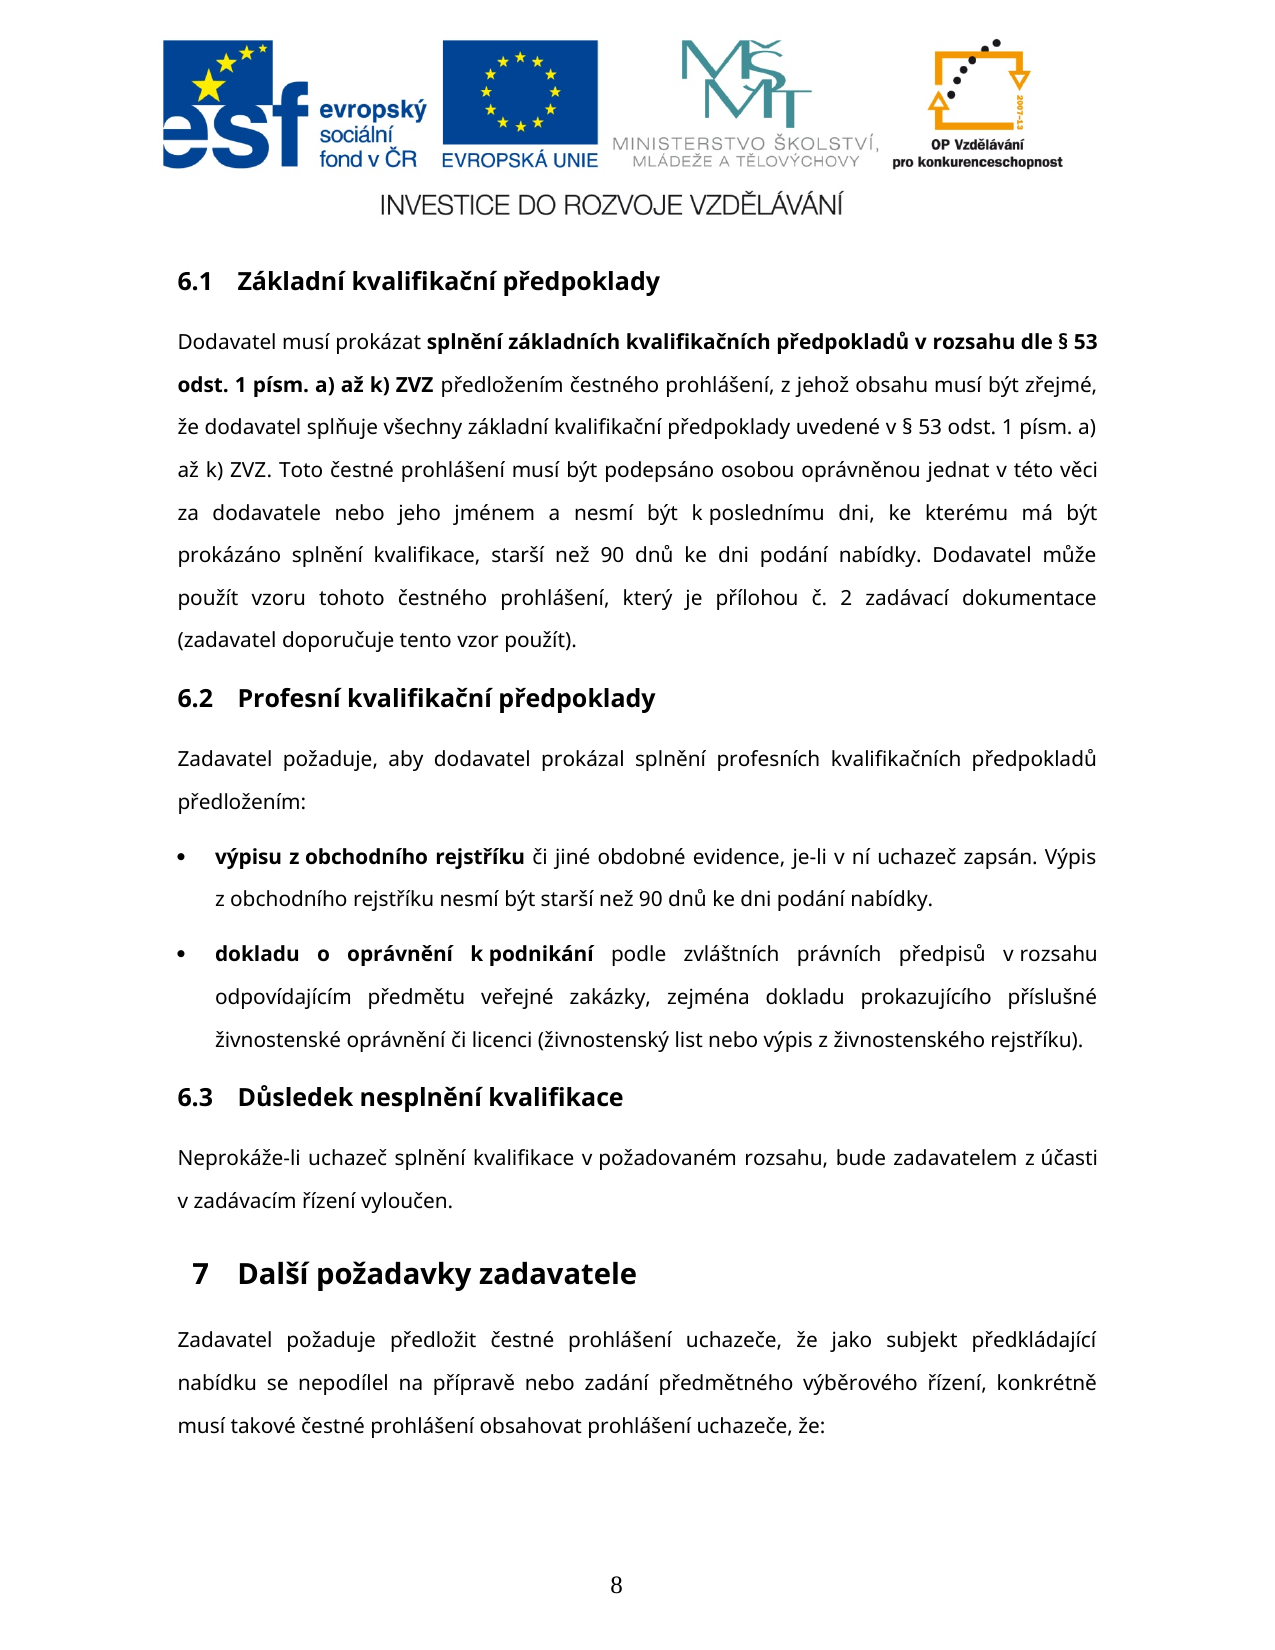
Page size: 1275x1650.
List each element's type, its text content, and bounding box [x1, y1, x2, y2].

subtitle Další požadavky zadavatele [192, 1254, 1098, 1293]
subtitle Základní kvalifikační předpoklady [177, 132, 1098, 298]
list výpisu z obchodního rejstříku či jiné obdobné evidence, je-li v ní uchazeč zapsán. Výpis z obchodního rejstříku nesmí být starší než 90 dnů ke dni podání nabídky. [177, 842, 1098, 913]
subtitle Profesní kvalifikační předpoklady [177, 681, 1098, 715]
picture [115, 0, 1124, 247]
subtitle Důsledek nesplnění kvalifikace [177, 1080, 1098, 1114]
text Zadavatel požaduje, aby dodavatel prokázal splnění profesních kvalifikačních předpokladů předložením: [177, 744, 1098, 815]
text Dodavatel musí prokázat splnění základních kvalifikačních předpokladů v rozsahu dle § 53 odst. 1 písm. a) až k) ZVZ předložením čestného prohlášení, z jehož obsahu musí být zřejmé, že dodavatel splňuje všechny základní kvalifikační předpoklady uvedené v § 53 odst. 1 písm. a) až k) ZVZ. Toto čestné prohlášení musí být podepsáno osobou oprávněnou jednat v této věci za dodavatele nebo jeho jménem a nesmí být k poslednímu dni, ke kterému má být prokázáno splnění kvalifikace, starší než 90 dnů ke dni podání nabídky. Dodavatel může použít vzoru tohoto čestného prohlášení, který je přílohou č. 2 zadávací dokumentace (zadavatel doporučuje tento vzor použít). [177, 327, 1098, 654]
text Zadavatel požaduje předložit čestné prohlášení uchazeče, že jako subjekt předkládající nabídku se nepodílel na přípravě nebo zadání předmětného výběrového řízení, konkrétně musí takové čestné prohlášení obsahovat prohlášení uchazeče, že: [177, 1326, 1098, 1439]
list dokladu o oprávnění k podnikání podle zvláštních právních předpisů v rozsahu odpovídajícím předmětu veřejné zakázky, zejména dokladu prokazujícího příslušné živnostenské oprávnění či licenci (živnostenský list nebo výpis z živnostenského rejstříku). [177, 939, 1098, 1053]
text Neprokáže-li uchazeč splnění kvalifikace v požadovaném rozsahu, bude zadavatelem z účasti v zadávacím řízení vyloučen. [177, 1143, 1098, 1214]
